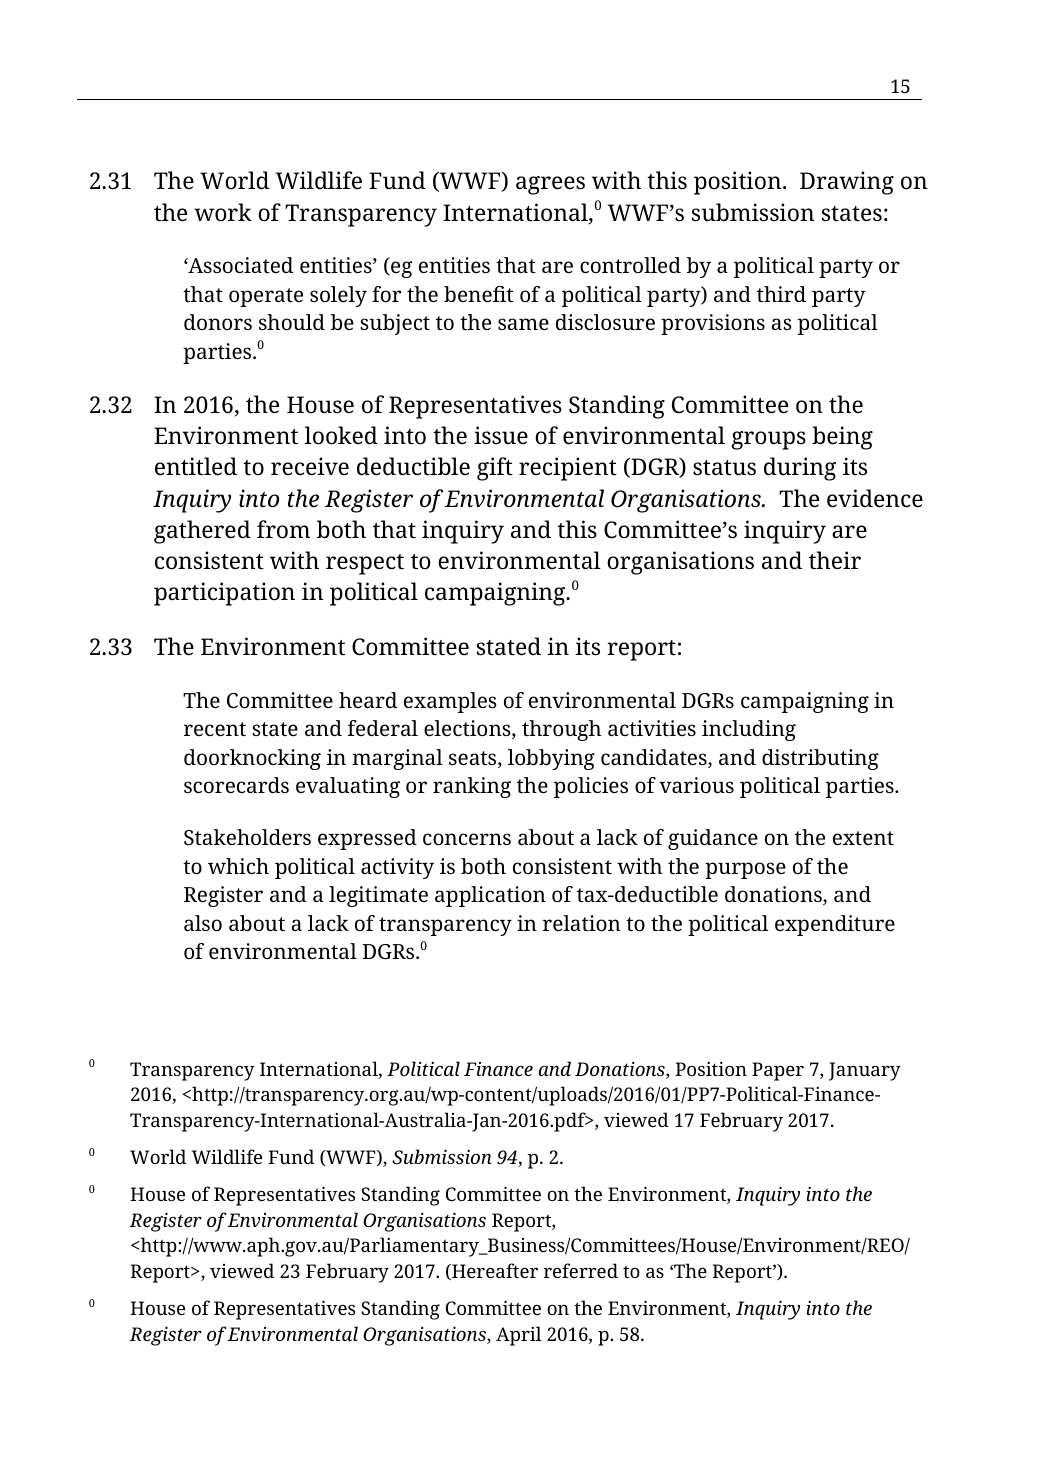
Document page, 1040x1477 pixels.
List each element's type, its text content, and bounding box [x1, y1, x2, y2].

text 2.31 The World Wildlife Fund (WWF) agrees with this position. Drawing on the work of Transparency International, WWF’s submission states: [88, 165, 933, 228]
text 2.33 The Environment Committee stated in its report: [88, 631, 933, 662]
text ‘Associated entities’ (eg entities that are controlled by a political party or that operate solely for the benefit of a political party) and third party donors should be subject to the same disclosure provisions as political parties. [183, 251, 909, 365]
text Stakeholders expressed concerns about a lack of guidance on the extent to which political activity is both consistent with the purpose of the Register and a legitimate application of tax-deductible donations, and also about a lack of transparency in relation to the political expenditure of environmental DGRs. [183, 823, 909, 966]
text The Committee heard examples of environmental DGRs campaigning in recent state and federal elections, through activities including doorknocking in marginal seats, lobbying candidates, and distributing scorecards evaluating or ranking the policies of various political parties. [183, 686, 909, 800]
text 2.32 In 2016, the House of Representatives Standing Committee on the Environment looked into the issue of environmental groups being entitled to receive deductible gift recipient (DGR) status during its Inquiry into the Register of Environmental Organisations. The evidence gathered from both that inquiry and this Committee’s inquiry are consistent with respect to environmental organisations and their participation in political campaigning. [88, 389, 933, 608]
